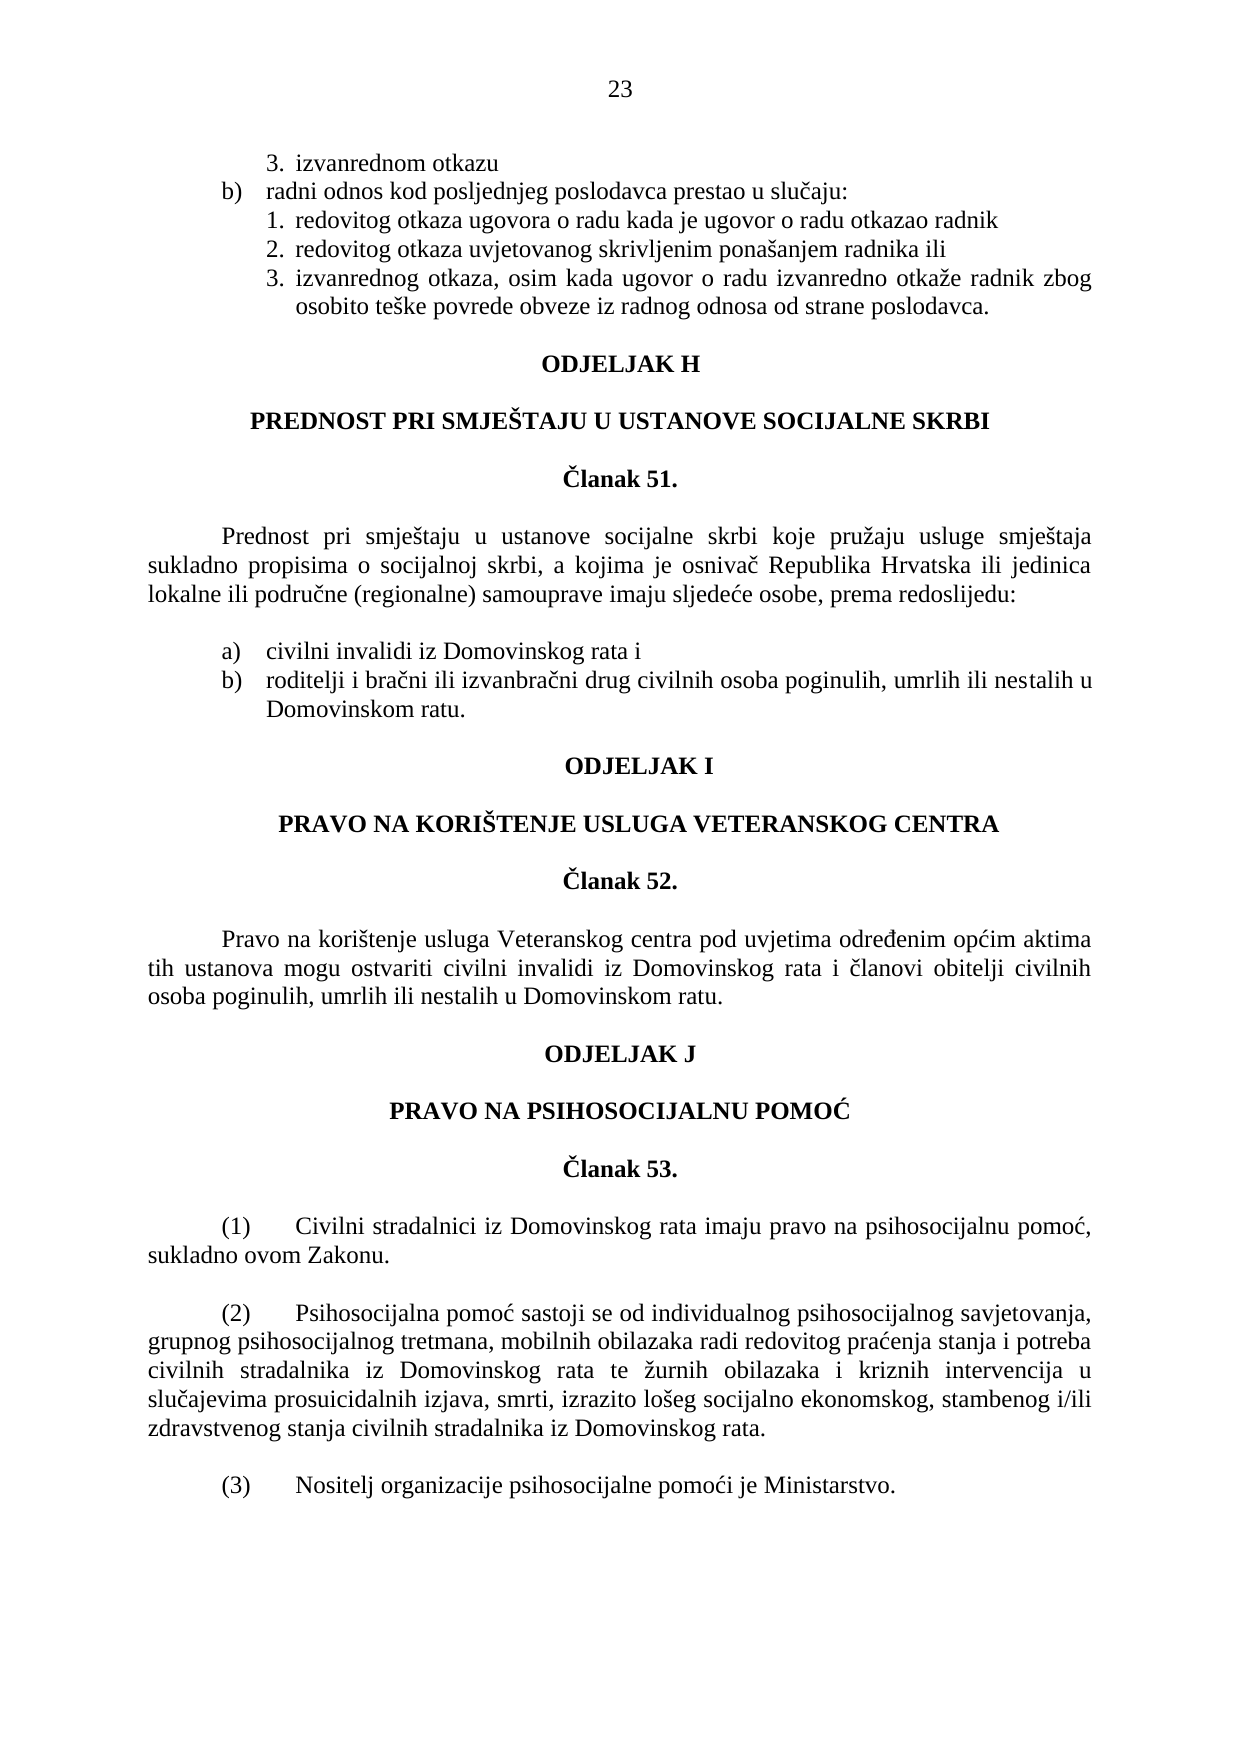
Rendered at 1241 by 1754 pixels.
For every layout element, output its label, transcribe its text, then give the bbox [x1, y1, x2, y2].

list civilni invalidi iz Domovinskog rata i [221, 636, 1093, 665]
text ODJELJAK H [148, 349, 1093, 378]
text Članak 52. [148, 866, 1093, 895]
text PRAVO NA PSIHOSOCIJALNU POMOĆ [148, 1096, 1093, 1125]
text ODJELJAK I [185, 751, 1093, 780]
text (1) Civilni stradalnici iz Domovinskog rata imaju pravo na psihosocijalnu pomoć, sukladno ovom Zakonu. [148, 1211, 1093, 1269]
text PRAVO NA KORIŠTENJE USLUGA VETERANSKOG CENTRA [185, 809, 1093, 838]
text 2. redovitog otkaza uvjetovanog skrivljenim ponašanjem radnika ili [266, 234, 1093, 263]
text (2) Psihosocijalna pomoć sastoji se od individualnog psihosocijalnog savjetovanja, grupnog psihosocijalnog tretmana, mobilnih obilazaka radi redovitog praćenja stanja i potreba civilnih stradalnika iz Domovinskog rata te žurnih obilazaka i kriznih intervencija u slučajevima prosuicidalnih izjava, smrti, izrazito lošeg socijalno ekonomskog, stambenog i/ili zdravstvenog stanja civilnih stradalnika iz Domovinskog rata. [148, 1298, 1093, 1441]
text Članak 53. [148, 1154, 1093, 1183]
text Prednost pri smještaju u ustanove socijalne skrbi koje pružaju usluge smještaja sukladno propisima o socijalnoj skrbi, a kojima je osnivač Republika Hrvatska ili jedinica lokalne ili područne (regionalne) samouprave imaju sljedeće osobe, prema redoslijedu: [148, 521, 1093, 608]
list roditelji i bračni ili izvanbračni drug civilnih osoba poginulih, umrlih ili nestalih u Domovinskom ratu. [221, 665, 1093, 723]
text Članak 51. [148, 464, 1093, 493]
text 3. izvanrednom otkazu [266, 148, 1093, 176]
text 3. izvanrednog otkaza, osim kada ugovor o radu izvanredno otkaže radnik zbog osobito teške povrede obveze iz radnog odnosa od strane poslodavca. [266, 263, 1093, 320]
text ODJELJAK J [148, 1039, 1093, 1068]
text b) radni odnos kod posljednjeg poslodavca prestao u slučaju: [221, 176, 1093, 205]
text 1. redovitog otkaza ugovora o radu kada je ugovor o radu otkazao radnik [266, 205, 1093, 234]
text Pravo na korištenje usluga Veteranskog centra pod uvjetima određenim općim aktima tih ustanova mogu ostvariti civilni invalidi iz Domovinskog rata i članovi obitelji civilnih osoba poginulih, umrlih ili nestalih u Domovinskom ratu. [148, 924, 1093, 1010]
text PREDNOST PRI SMJEŠTAJU U USTANOVE SOCIJALNE SKRBI [148, 406, 1093, 435]
text (3) Nositelj organizacije psihosocijalne pomoći je Ministarstvo. [148, 1470, 1093, 1499]
